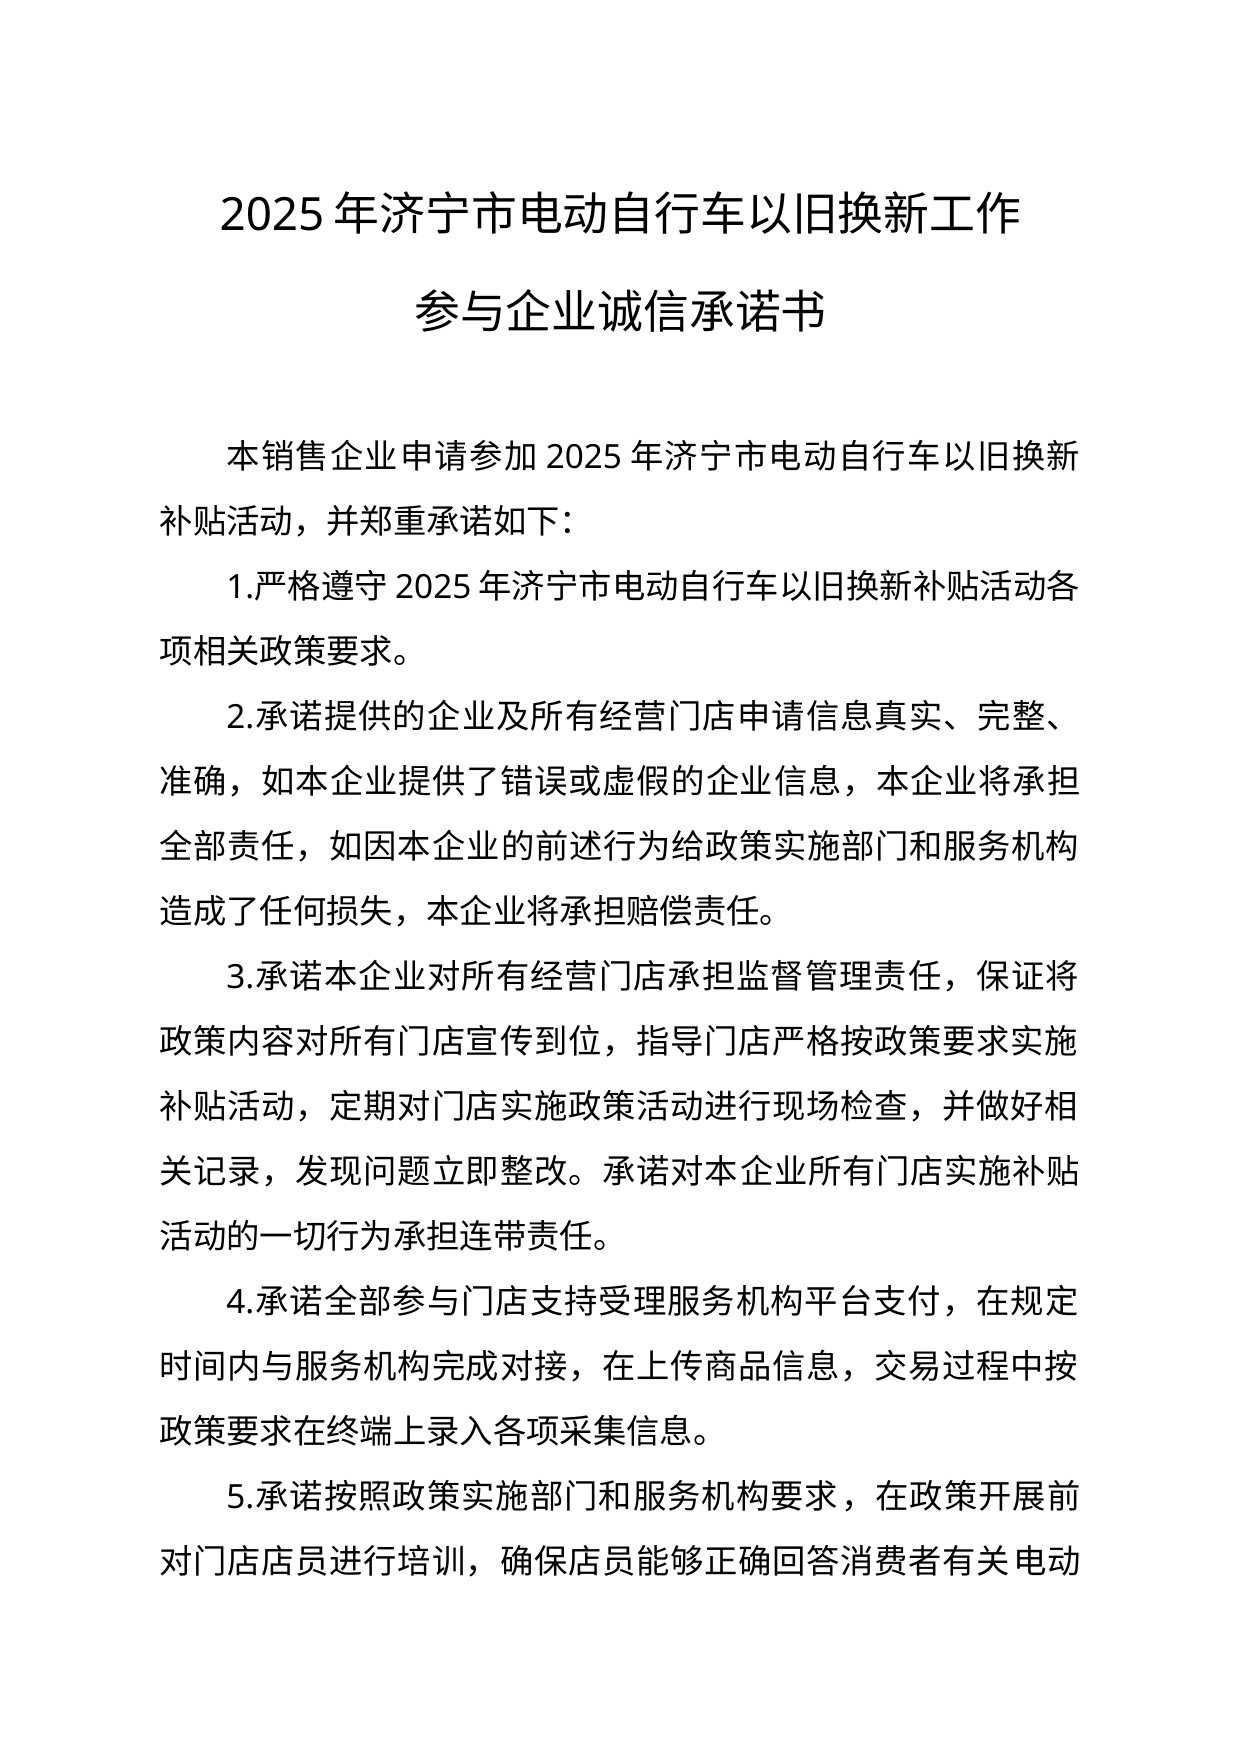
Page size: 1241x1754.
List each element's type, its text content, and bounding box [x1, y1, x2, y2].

text 本销售企业申请参加2025年济宁市电动自行车以旧换新补贴活动，并郑重承诺如下： [159, 422, 1081, 552]
text 3.承诺本企业对所有经营门店承担监督管理责任，保证将政策内容对所有门店宣传到位，指导门店严格按政策要求实施补贴活动，定期对门店实施政策活动进行现场检查，并做好相关记录，发现问题立即整改。承诺对本企业所有门店实施补贴活动的一切行为承担连带责任。 [159, 942, 1081, 1267]
text 参与企业诚信承诺书 [159, 259, 1081, 357]
text 1.严格遵守2025年济宁市电动自行车以旧换新补贴活动各项相关政策要求。 [159, 552, 1081, 682]
text 4.承诺全部参与门店支持受理服务机构平台支付，在规定时间内与服务机构完成对接，在上传商品信息，交易过程中按政策要求在终端上录入各项采集信息。 [159, 1267, 1081, 1462]
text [159, 1462, 1081, 1592]
text 2.承诺提供的企业及所有经营门店申请信息真实、完整、准确，如本企业提供了错误或虚假的企业信息，本企业将承担全部责任，如因本企业的前述行为给政策实施部门和服务机构造成了任何损失，本企业将承担赔偿责任。 [159, 682, 1081, 942]
text 2025年济宁市电动自行车以旧换新工作 [159, 162, 1081, 259]
